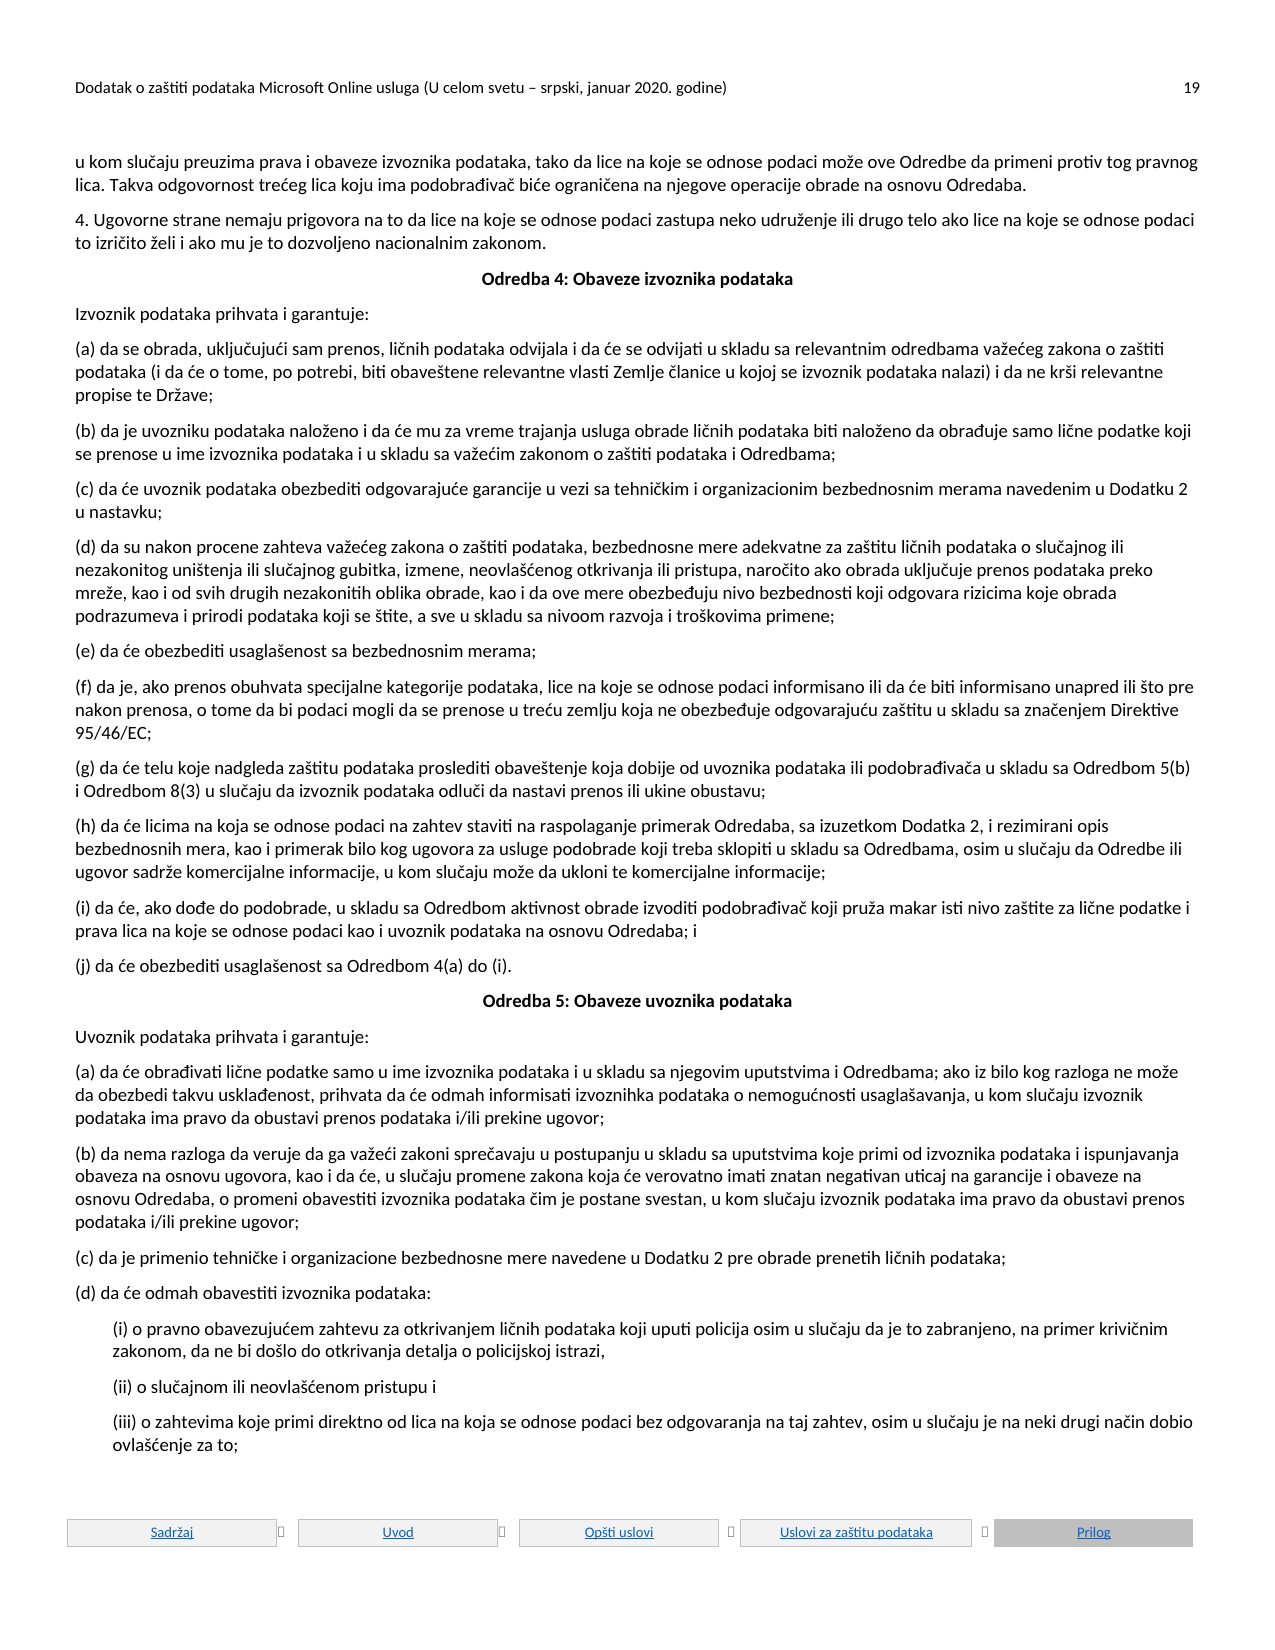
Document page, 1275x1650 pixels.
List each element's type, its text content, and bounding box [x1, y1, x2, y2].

list (j) da će obezbediti usaglašenost sa Odredbom 4(a) do (i). [75, 954, 1200, 977]
list Uvoznik podataka prihvata i garantuje: [75, 1025, 1200, 1048]
list (iii) o zahtevima koje primi direktno od lica na koja se odnose podaci bez odgovaranja na taj zahtev, osim u slučaju je na neki drugi način dobio ovlašćenje za to; [112, 1410, 1200, 1456]
list (c) da će uvoznik podataka obezbediti odgovarajuće garancije u vezi sa tehničkim i organizacionim bezbednosnim merama navedenim u Dodatku 2 u nastavku; [75, 477, 1200, 523]
list (b) da nema razloga da veruje da ga važeći zakoni sprečavaju u postupanju u skladu sa uputstvima koje primi od izvoznika podataka i ispunjavanja obaveza na osnovu ugovora, kao i da će, u slučaju promene zakona koja će verovatno imati znatan negativan uticaj na garancije i obaveze na osnovu Odredaba, o promeni obavestiti izvoznika podataka čim je postane svestan, u kom slučaju izvoznik podataka ima pravo da obustavi prenos podataka i/ili prekine ugovor; [75, 1142, 1200, 1233]
list (g) da će telu koje nadgleda zaštitu podataka proslediti obaveštenje koja dobije od uvoznika podataka ili podobrađivača u skladu sa Odredbom 5(b) i Odredbom 8(3) u slučaju da izvoznik podataka odluči da nastavi prenos ili ukine obustavu; [75, 756, 1200, 802]
list (ii) o slučajnom ili neovlašćenom pristupu i [112, 1375, 1200, 1398]
list Odredba 4: Obaveze izvoznika podataka [75, 267, 1200, 289]
list Izvoznik podataka prihvata i garantuje: [75, 302, 1200, 325]
list (i) da će, ako dođe do podobrade, u skladu sa Odredbom aktivnost obrade izvoditi podobrađivač koji pruža makar isti nivo zaštite za lične podatke i prava lica na koje se odnose podaci kao i uvoznik podataka na osnovu Odredaba; i [75, 896, 1200, 942]
list Odredba 5: Obaveze uvoznika podataka [75, 989, 1200, 1012]
list (f) da je, ako prenos obuhvata specijalne kategorije podataka, lice na koje se odnose podaci informisano ili da će biti informisano unapred ili što pre nakon prenosa, o tome da bi podaci mogli da se prenose u treću zemlju koja ne obezbeđuje odgovarajuću zaštitu u skladu sa značenjem Direktive 95/46/EC; [75, 675, 1200, 744]
list (a) da će obrađivati lične podatke samo u ime izvoznika podataka i u skladu sa njegovim uputstvima i Odredbama; ako iz bilo kog razloga ne može da obezbedi takvu usklađenost, prihvata da će odmah informisati izvoznihka podataka o nemogućnosti usaglašavanja, u kom slučaju izvoznik podataka ima pravo da obustavi prenos podataka i/ili prekine ugovor; [75, 1060, 1200, 1129]
list (e) da će obezbediti usaglašenost sa bezbednosnim merama; [75, 639, 1200, 662]
list (d) da su nakon procene zahteva važećeg zakona o zaštiti podataka, bezbednosne mere adekvatne za zaštitu ličnih podataka o slučajnog ili nezakonitog uništenja ili slučajnog gubitka, izmene, neovlašćenog otkrivanja ili pristupa, naročito ako obrada uključuje prenos podataka preko mreže, kao i od svih drugih nezakonitih oblika obrade, kao i da ove mere obezbeđuju nivo bezbednosti koji odgovara rizicima koje obrada podrazumeva i prirodi podataka koji se štite, a sve u skladu sa nivoom razvoja i troškovima primene; [75, 535, 1200, 627]
list (d) da će odmah obavestiti izvoznika podataka: [75, 1281, 1200, 1304]
list (b) da je uvozniku podataka naloženo i da će mu za vreme trajanja usluga obrade ličnih podataka biti naloženo da obrađuje samo lične podatke koji se prenose u ime izvoznika podataka i u skladu sa važećim zakonom o zaštiti podataka i Odredbama; [75, 419, 1200, 464]
list (a) da se obrada, uključujući sam prenos, ličnih podataka odvijala i da će se odvijati u skladu sa relevantnim odredbama važećeg zakona o zaštiti podataka (i da će o tome, po potrebi, biti obaveštene relevantne vlasti Zemlje članice u kojoj se izvoznik podataka nalazi) i da ne krši relevantne propise te Države; [75, 337, 1200, 406]
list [75, 150, 1200, 196]
list 4. Ugovorne strane nemaju prigovora na to da lice na koje se odnose podaci zastupa neko udruženje ili drugo telo ako lice na koje se odnose podaci to izričito želi i ako mu je to dozvoljeno nacionalnim zakonom. [75, 208, 1200, 254]
list (i) o pravno obavezujućem zahtevu za otkrivanjem ličnih podataka koji uputi policija osim u slučaju da je to zabranjeno, na primer krivičnim zakonom, da ne bi došlo do otkrivanja detalja o policijskoj istrazi, [112, 1317, 1200, 1362]
list (c) da je primenio tehničke i organizacione bezbednosne mere navedene u Dodatku 2 pre obrade prenetih ličnih podataka; [75, 1246, 1200, 1269]
list (h) da će licima na koja se odnose podaci na zahtev staviti na raspolaganje primerak Odredaba, sa izuzetkom Dodatka 2, i rezimirani opis bezbednosnih mera, kao i primerak bilo kog ugovora za usluge podobrade koji treba sklopiti u skladu sa Odredbama, osim u slučaju da Odredbe ili ugovor sadrže komercijalne informacije, u kom slučaju može da ukloni te komercijalne informacije; [75, 814, 1200, 883]
